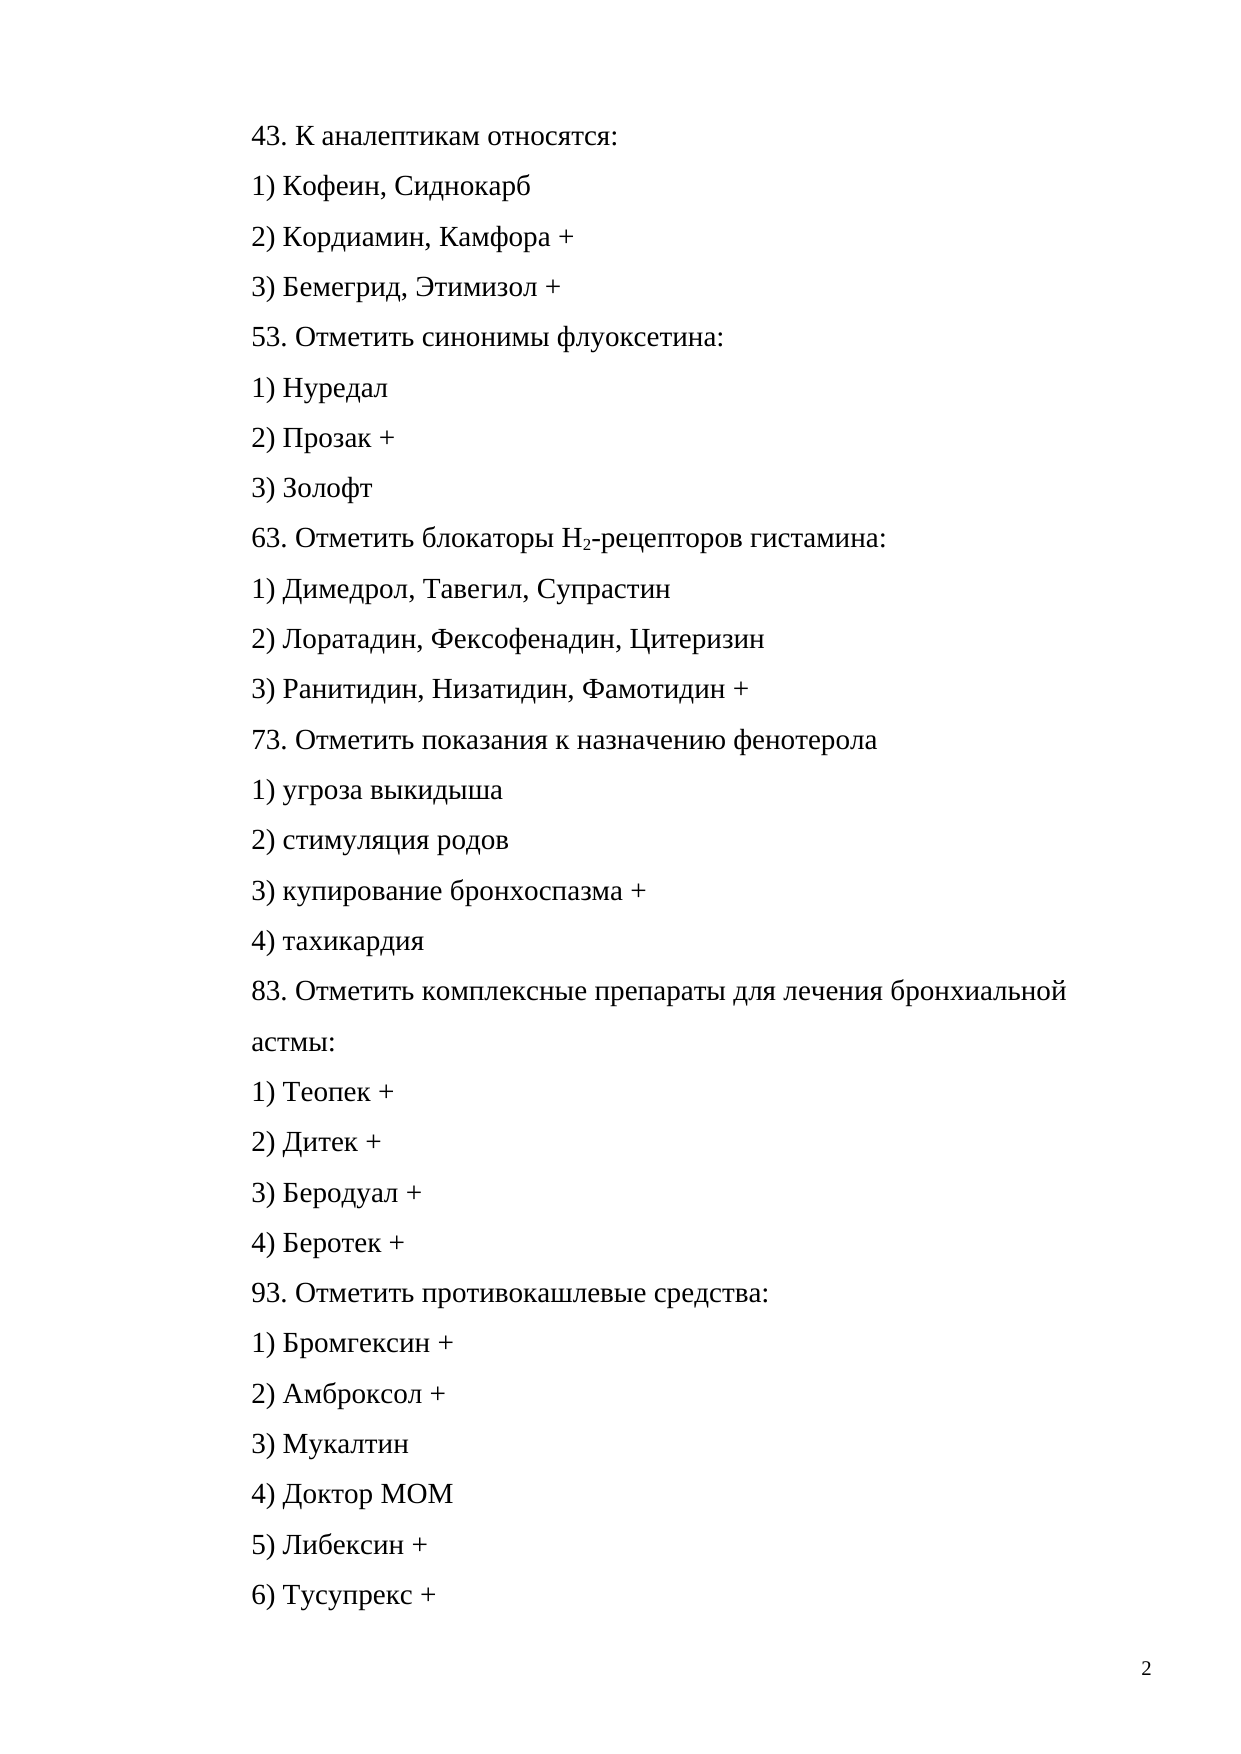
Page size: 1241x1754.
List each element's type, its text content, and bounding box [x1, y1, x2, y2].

text 2) Лоратадин, Фексофенадин, Цитеризин [177, 621, 1152, 655]
text 2) Прозак + [177, 420, 1152, 453]
text астмы: [177, 1024, 1152, 1057]
text 3) Беродуал + [177, 1175, 1152, 1208]
text 5) Либексин + [177, 1527, 1152, 1560]
text 1) Бромгексин + [177, 1326, 1152, 1359]
text 2) Дитек + [177, 1124, 1152, 1158]
text 53. Отметить синонимы флуоксетина: [177, 319, 1152, 353]
text 2) Амброксол + [177, 1376, 1152, 1409]
text 73. Отметить показания к назначению фенотерола [177, 722, 1152, 755]
text 3) купирование бронхоспазма + [177, 873, 1152, 906]
text 1) Теопек + [177, 1074, 1152, 1108]
text 2) стимуляция родов [177, 822, 1152, 856]
text 1) Кофеин, Сиднокарб [177, 168, 1152, 202]
text 3) Бемегрид, Этимизол + [177, 269, 1152, 303]
text 1) Димедрол, Тавегил, Супрастин [177, 571, 1152, 604]
text 93. Отметить противокашлевые средства: [177, 1275, 1152, 1309]
text 4) Беротек + [177, 1225, 1152, 1258]
text 2) Кордиамин, Камфора + [177, 219, 1152, 252]
text 4) тахикардия [177, 923, 1152, 957]
text 3) Золофт [177, 470, 1152, 504]
text 1) угроза выкидыша [177, 772, 1152, 806]
text 6) Тусупрекс + [177, 1577, 1152, 1611]
text 43. К аналептикам относятся: [177, 118, 1152, 152]
text 83. Отметить комплексные препараты для лечения бронхиальной [177, 973, 1152, 1007]
text 3) Ранитидин, Низатидин, Фамотидин + [177, 672, 1152, 705]
text 3) Мукалтин [177, 1426, 1152, 1460]
text 63. Отметить блокаторы Н2-рецепторов гистамина: [177, 521, 1152, 554]
text 1) Нуредал [177, 370, 1152, 403]
text 4) Доктор MOM [177, 1477, 1152, 1510]
